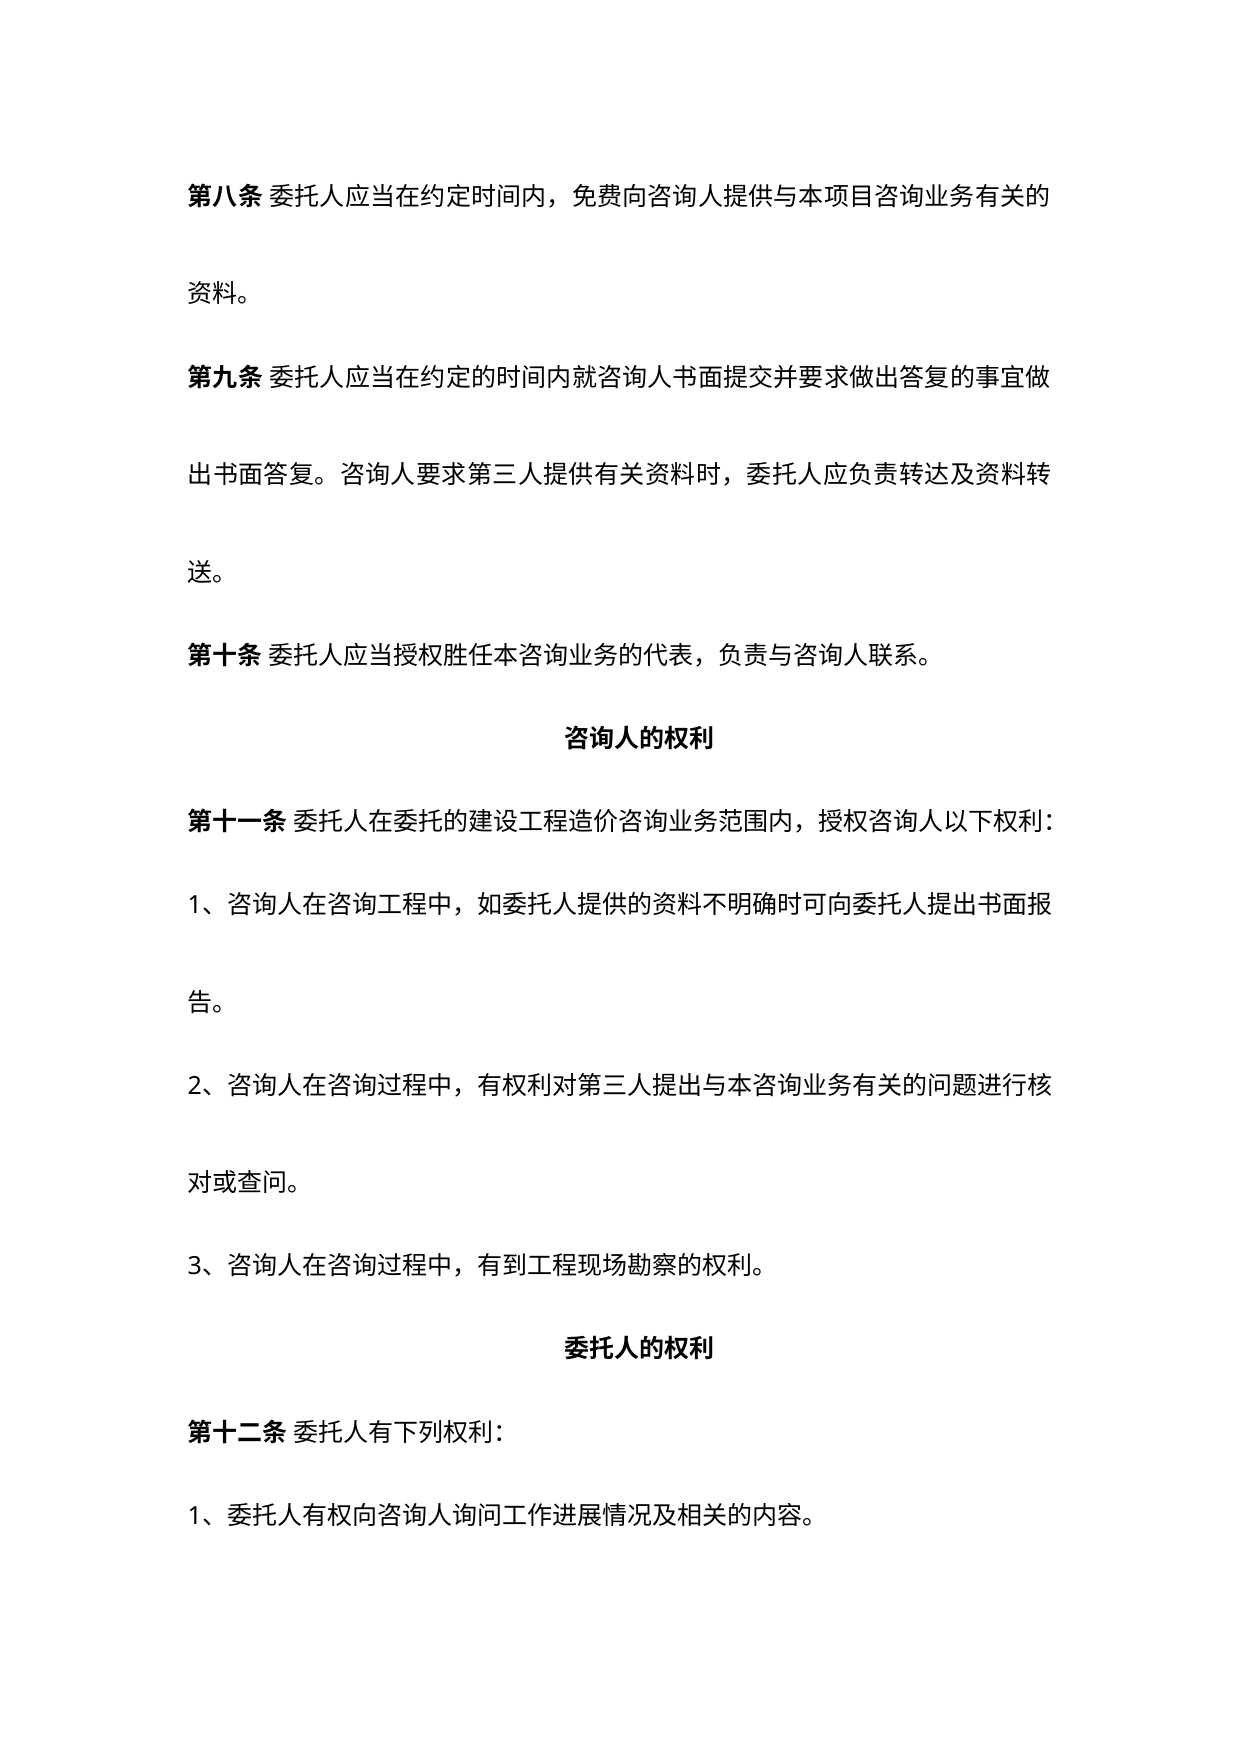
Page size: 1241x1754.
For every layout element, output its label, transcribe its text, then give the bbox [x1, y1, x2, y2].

text 第八条 委托人应当在约定时间内，免费向咨询人提供与本项目咨询业务有关的资料。 [187, 162, 1053, 324]
text 1、咨询人在咨询工程中，如委托人提供的资料不明确时可向委托人提出书面报告。 [187, 870, 1053, 1033]
text 咨询人的权利 [187, 704, 1053, 769]
text 委托人的权利 [187, 1314, 1053, 1379]
text 第十一条 委托人在委托的建设工程造价咨询业务范围内，授权咨询人以下权利： [187, 787, 1053, 852]
text 1、委托人有权向咨询人询问工作进展情况及相关的内容。 [187, 1481, 1053, 1546]
text 第九条 委托人应当在约定的时间内就咨询人书面提交并要求做出答复的事宜做出书面答复。咨询人要求第三人提供有关资料时，委托人应负责转达及资料转送。 [187, 343, 1053, 603]
text 3、咨询人在咨询过程中，有到工程现场勘察的权利。 [187, 1231, 1053, 1296]
text 第十条 委托人应当授权胜任本咨询业务的代表，负责与咨询人联系。 [187, 621, 1053, 686]
text 2、咨询人在咨询过程中，有权利对第三人提出与本咨询业务有关的问题进行核对或查问。 [187, 1051, 1053, 1213]
text 第十二条 委托人有下列权利： [187, 1398, 1053, 1463]
